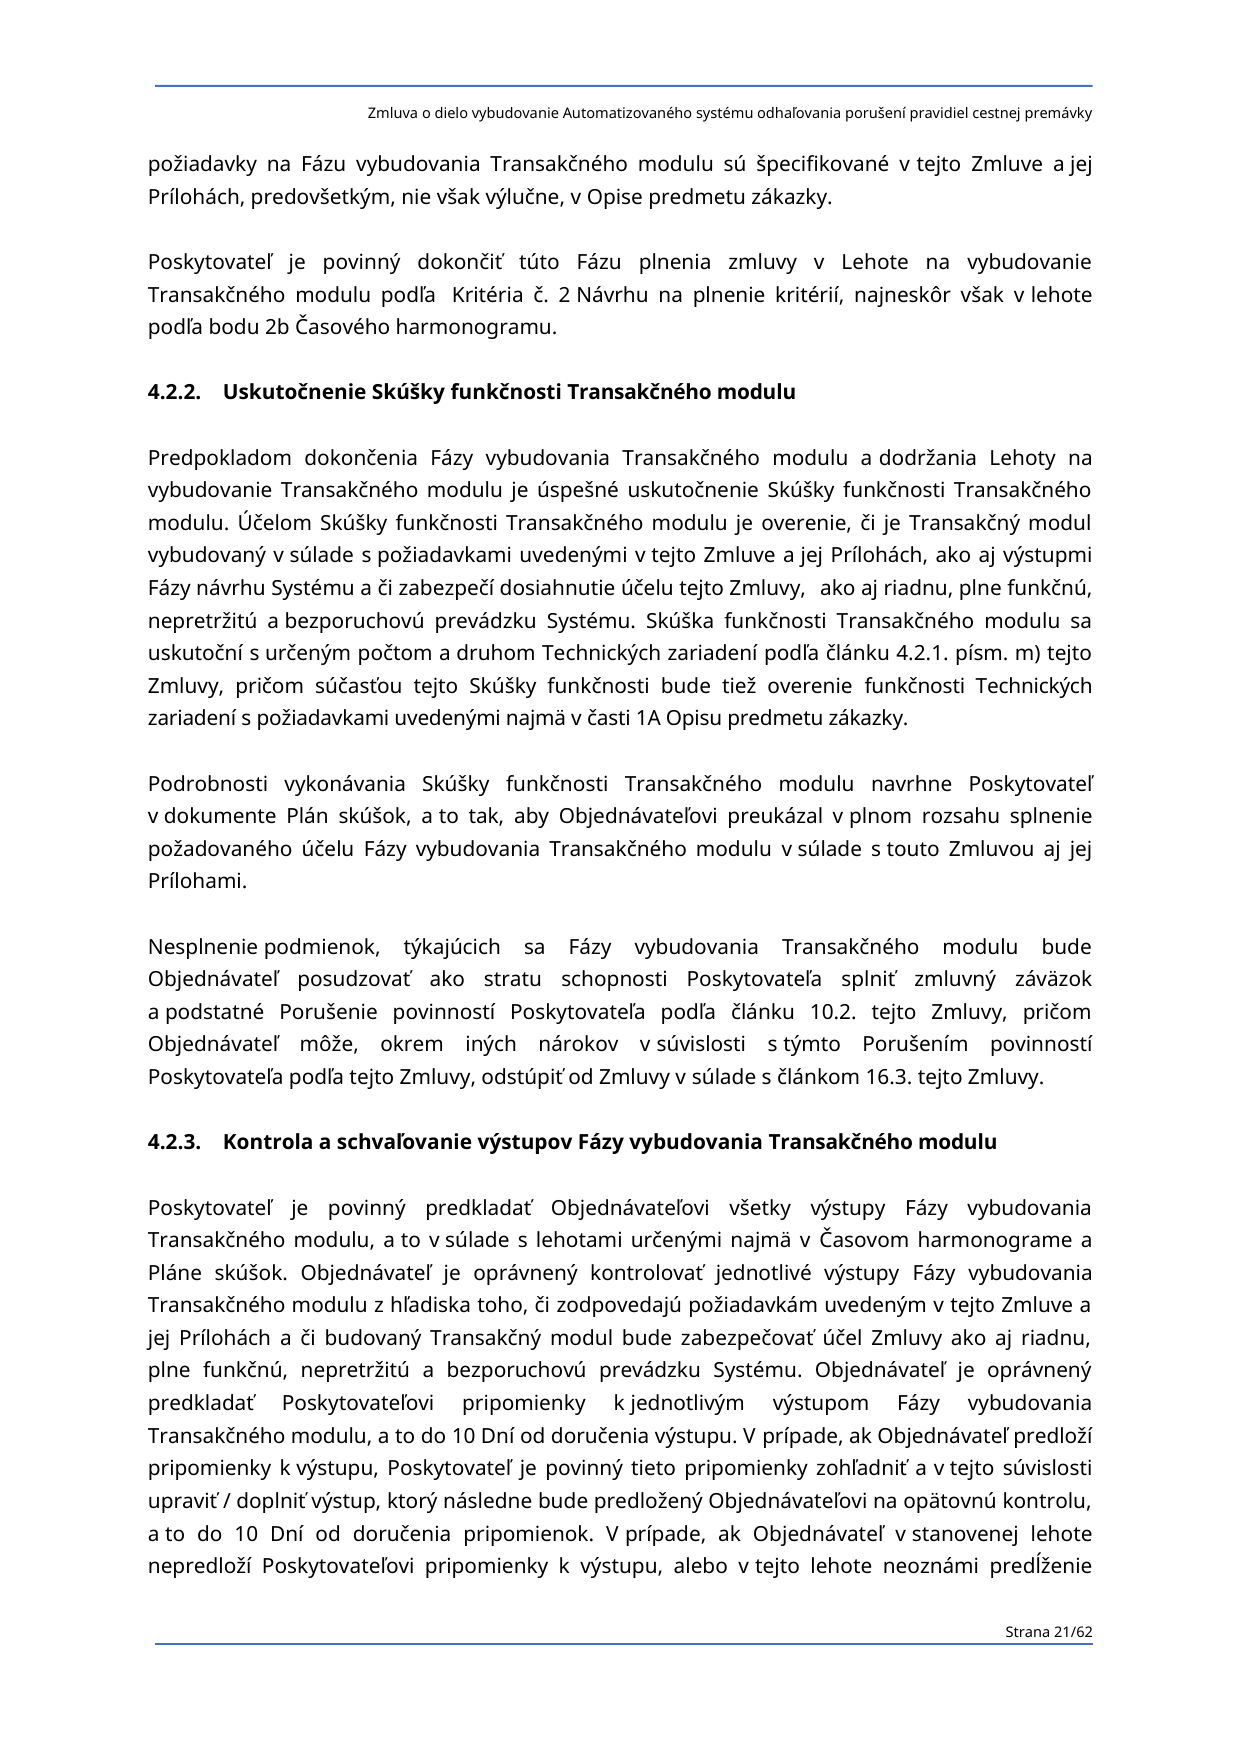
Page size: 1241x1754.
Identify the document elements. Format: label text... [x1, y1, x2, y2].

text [148, 1193, 1093, 1580]
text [148, 149, 1093, 210]
text Nesplnenie podmienok, týkajúcich sa Fázy vybudovania Transakčného modulu bude Objednávateľ posudzovať ako stratu schopnosti Poskytovateľa splniť zmluvný záväzok a podstatné Porušenie povinností Poskytovateľa podľa článku 10.2. tejto Zmluvy, pričom Objednávateľ môže, okrem iných nárokov v súvislosti s týmto Porušením povinností Poskytovateľa podľa tejto Zmluvy, odstúpiť od Zmluvy v súlade s článkom 16.3. tejto Zmluvy. [148, 932, 1093, 1091]
text Podrobnosti vykonávania Skúšky funkčnosti Transakčného modulu navrhne Poskytovateľ v dokumente Plán skúšok, a to tak, aby Objednávateľovi preukázal v plnom rozsahu splnenie požadovaného účelu Fázy vybudovania Transakčného modulu v súlade s touto Zmluvou aj jej Prílohami. [148, 769, 1093, 895]
text Predpokladom dokončenia Fázy vybudovania Transakčného modulu a dodržania Lehoty na vybudovanie Transakčného modulu je úspešné uskutočnenie Skúšky funkčnosti Transakčného modulu. Účelom Skúšky funkčnosti Transakčného modulu je overenie, či je Transakčný modul vybudovaný v súlade s požiadavkami uvedenými v tejto Zmluve a jej Prílohách, ako aj výstupmi Fázy návrhu Systému a či zabezpečí dosiahnutie účelu tejto Zmluvy, ako aj riadnu, plne funkčnú, nepretržitú a bezporuchovú prevádzku Systému. Skúška funkčnosti Transakčného modulu sa uskutoční s určeným počtom a druhom Technických zariadení podľa článku 4.2.1. písm. m) tejto Zmluvy, pričom súčasťou tejto Skúšky funkčnosti bude tiež overenie funkčnosti Technických zariadení s požiadavkami uvedenými najmä v časti 1A Opisu predmetu zákazky. [148, 443, 1093, 732]
list Uskutočnenie Skúšky funkčnosti Transakčného modulu [148, 377, 1093, 406]
text Poskytovateľ je povinný dokončiť túto Fázu plnenia zmluvy v Lehote na vybudovanie Transakčného modulu podľa Kritéria č. 2 Návrhu na plnenie kritérií, najneskôr však v lehote podľa bodu 2b Časového harmonogramu. [148, 247, 1093, 341]
list Kontrola a schvaľovanie výstupov Fázy vybudovania Transakčného modulu [148, 1127, 1093, 1156]
